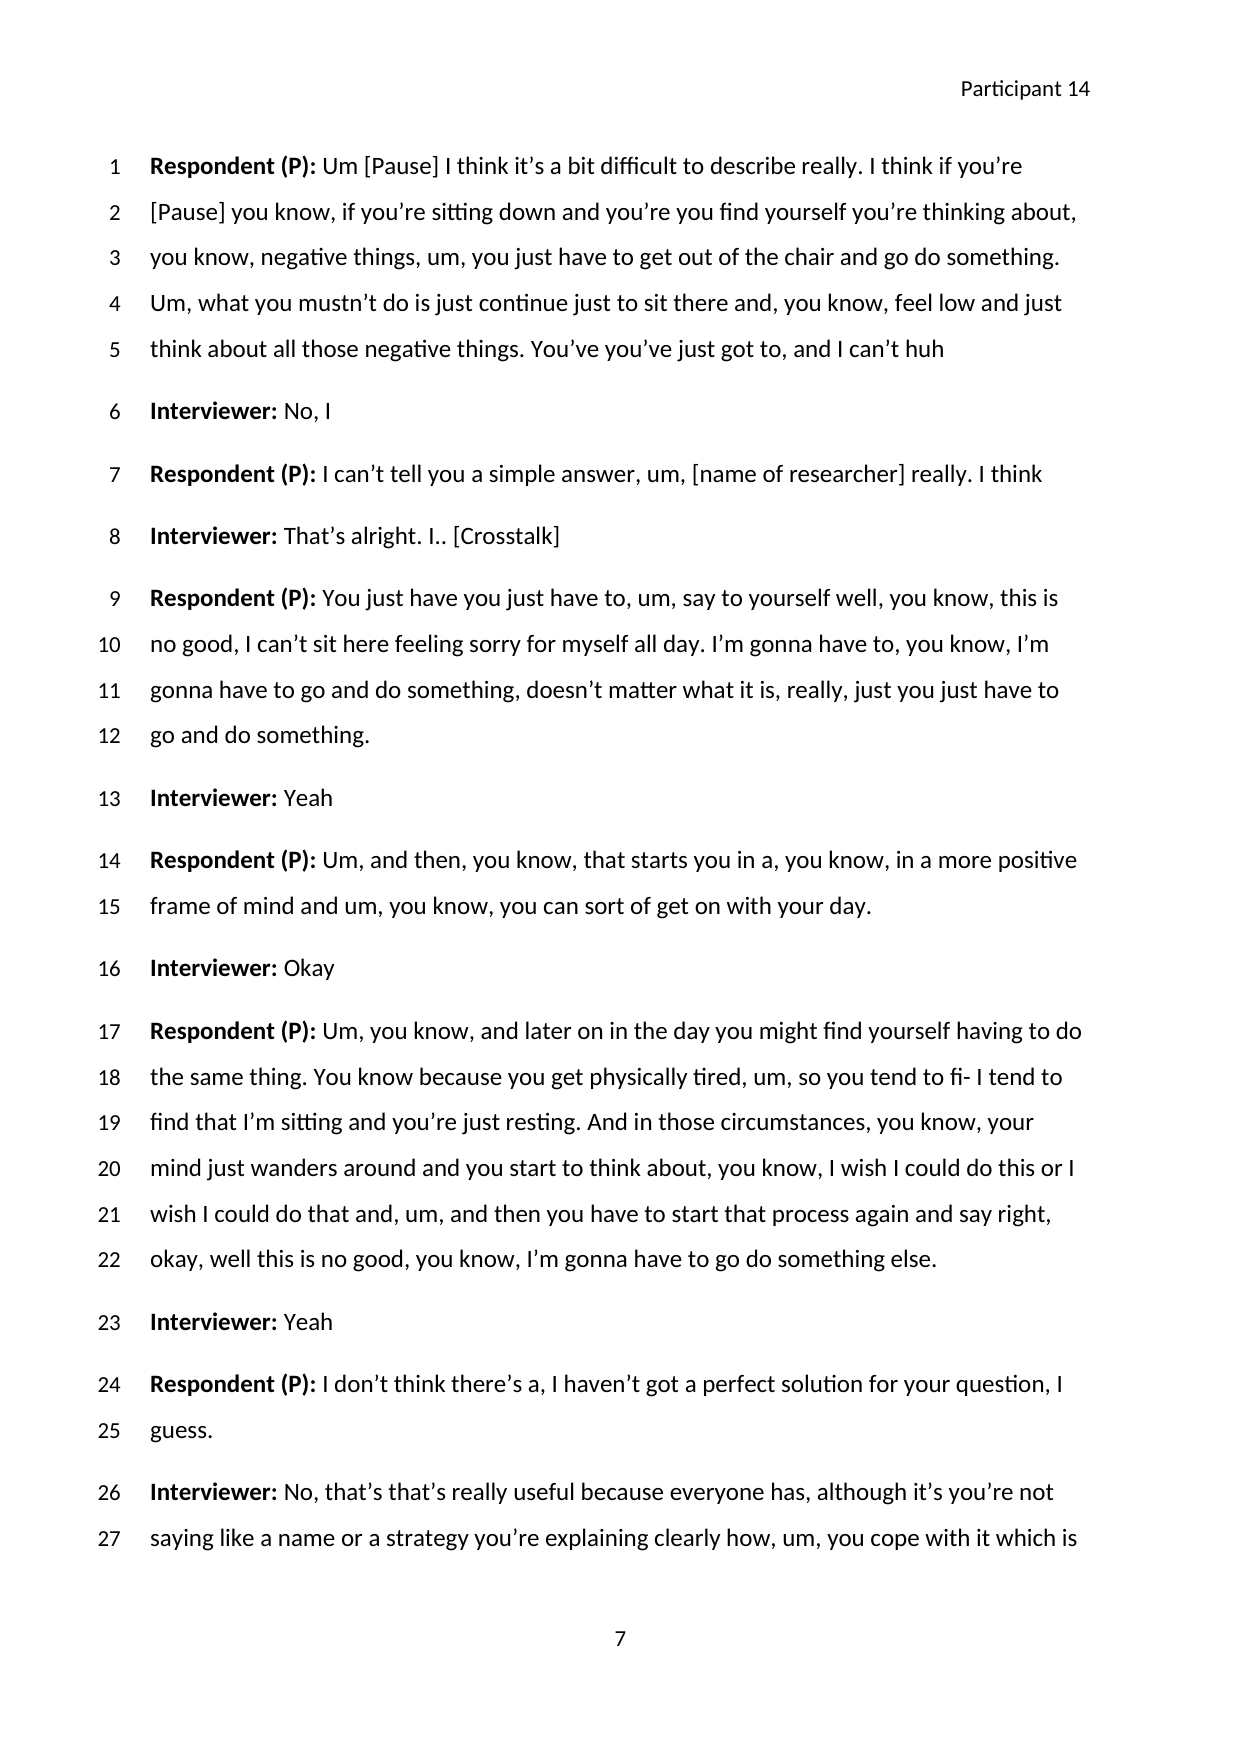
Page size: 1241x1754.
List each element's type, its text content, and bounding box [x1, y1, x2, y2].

text Respondent (P): You just have you just have to, um, say to yourself well, you know, this is no good, I can’t sit here feeling sorry for myself all day. I’m gonna have to, you know, I’m gonna have to go and do something, doesn’t matter what it is, really, just you just have to go and do something. [150, 582, 1090, 750]
text Respondent (P): I don’t think there’s a, I haven’t got a perfect solution for your question, I guess. [150, 1368, 1090, 1445]
text Interviewer: Yeah [150, 782, 1090, 813]
text Respondent (P): Um [Pause] I think it’s a bit difficult to describe really. I think if you’re [Pause] you know, if you’re sitting down and you’re you find yourself you’re thinking about, you know, negative things, um, you just have to get out of the chair and go do something. Um, what you mustn’t do is just continue just to sit there and, you know, feel low and just think about all those negative things. You’ve you’ve just got to, and I can’t huh [150, 150, 1090, 363]
text Respondent (P): Um, you know, and later on in the day you might find yourself having to do the same thing. You know because you get physically tired, um, so you tend to fi- I tend to find that I’m sitting and you’re just resting. And in those circumstances, you know, your mind just wanders around and you start to think about, you know, I wish I could do this or I wish I could do that and, um, and then you have to start that process again and say right, okay, well this is no good, you know, I’m gonna have to go do something else. [150, 1015, 1090, 1274]
text Interviewer: Okay [150, 953, 1090, 983]
text Interviewer: That’s alright. I.. [Crosstalk] [150, 520, 1090, 551]
text Interviewer: No, I [150, 395, 1090, 426]
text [150, 1477, 1090, 1553]
text Interviewer: Yeah [150, 1306, 1090, 1337]
text Respondent (P): I can’t tell you a simple answer, um, [name of researcher] really. I think [150, 458, 1090, 488]
text Respondent (P): Um, and then, you know, that starts you in a, you know, in a more positive frame of mind and um, you know, you can sort of get on with your day. [150, 844, 1090, 921]
